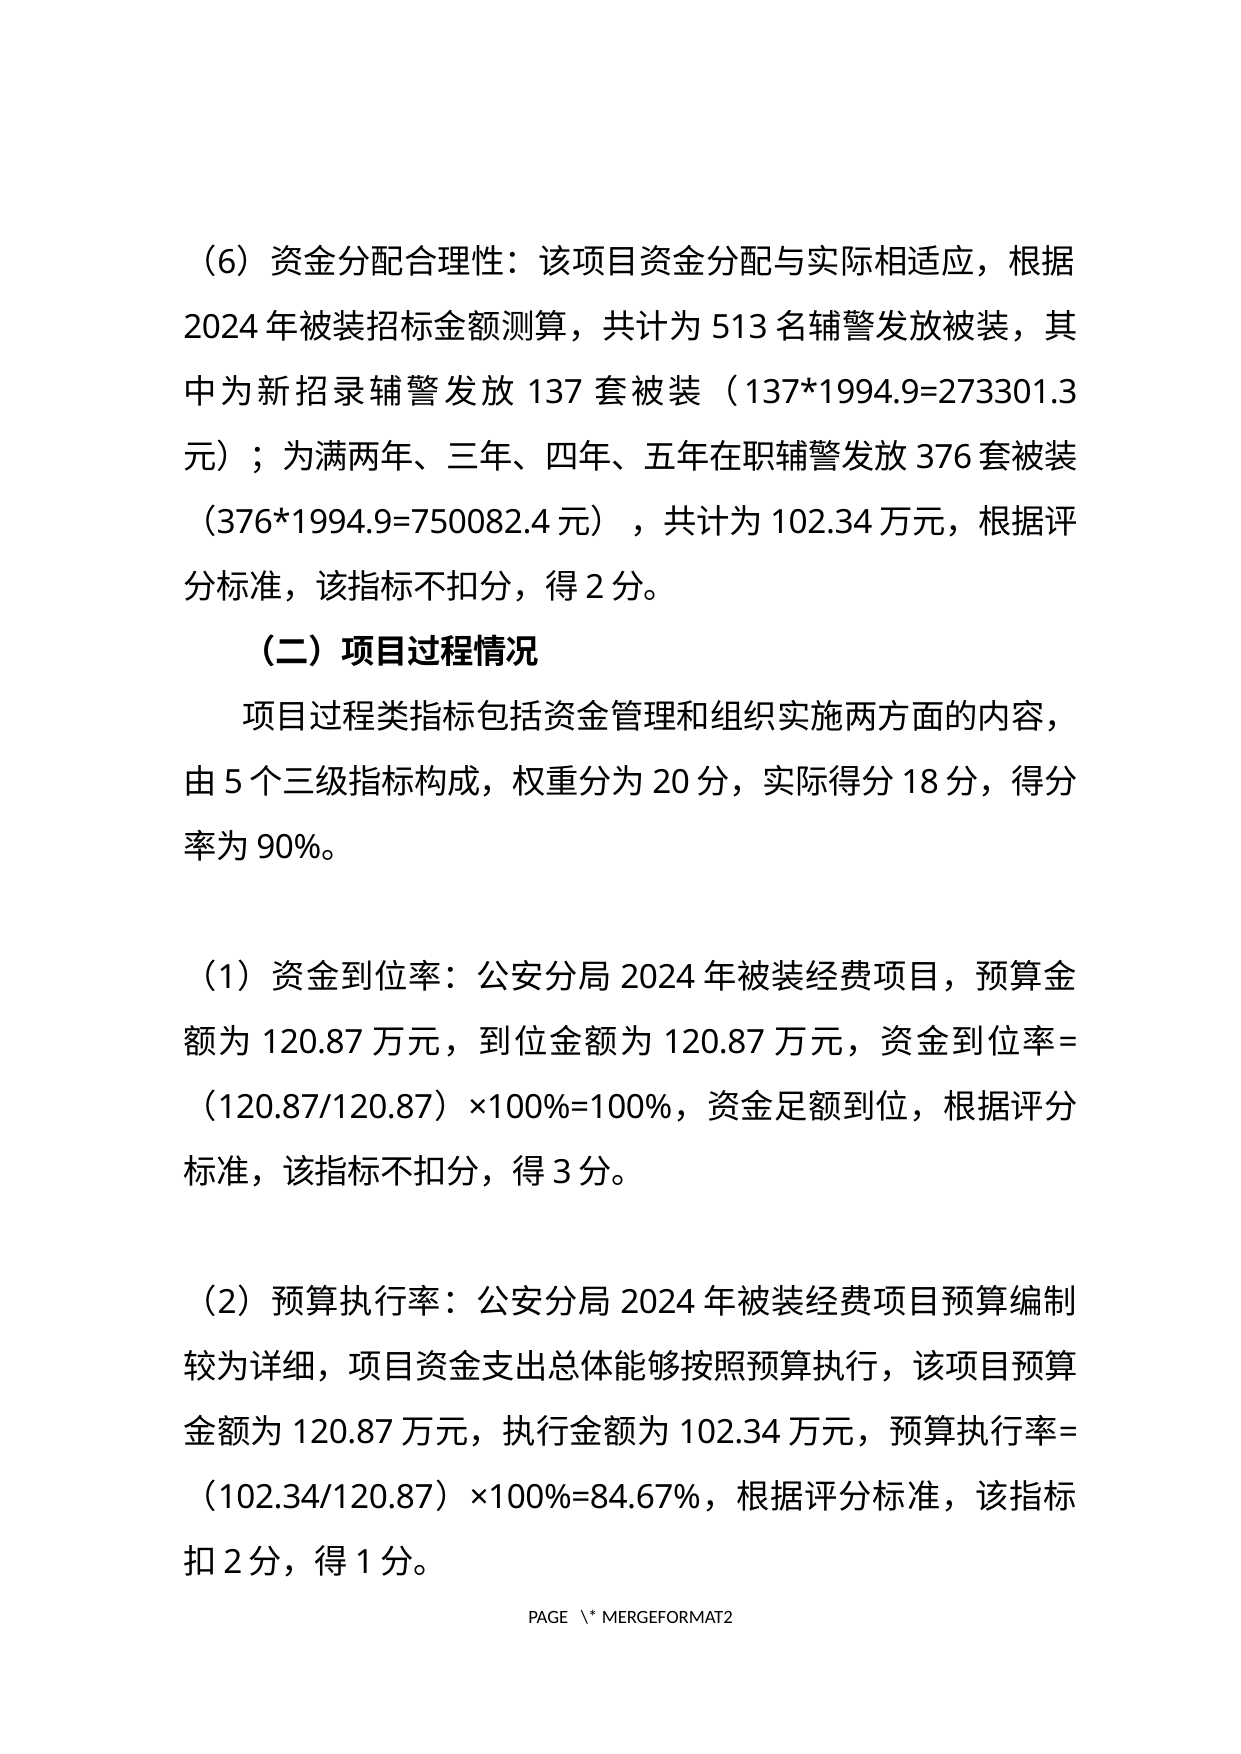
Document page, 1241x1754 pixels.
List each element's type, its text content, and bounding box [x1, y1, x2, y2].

text （二）项目过程情况 [183, 617, 1078, 682]
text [183, 162, 1078, 617]
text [183, 682, 1078, 1592]
